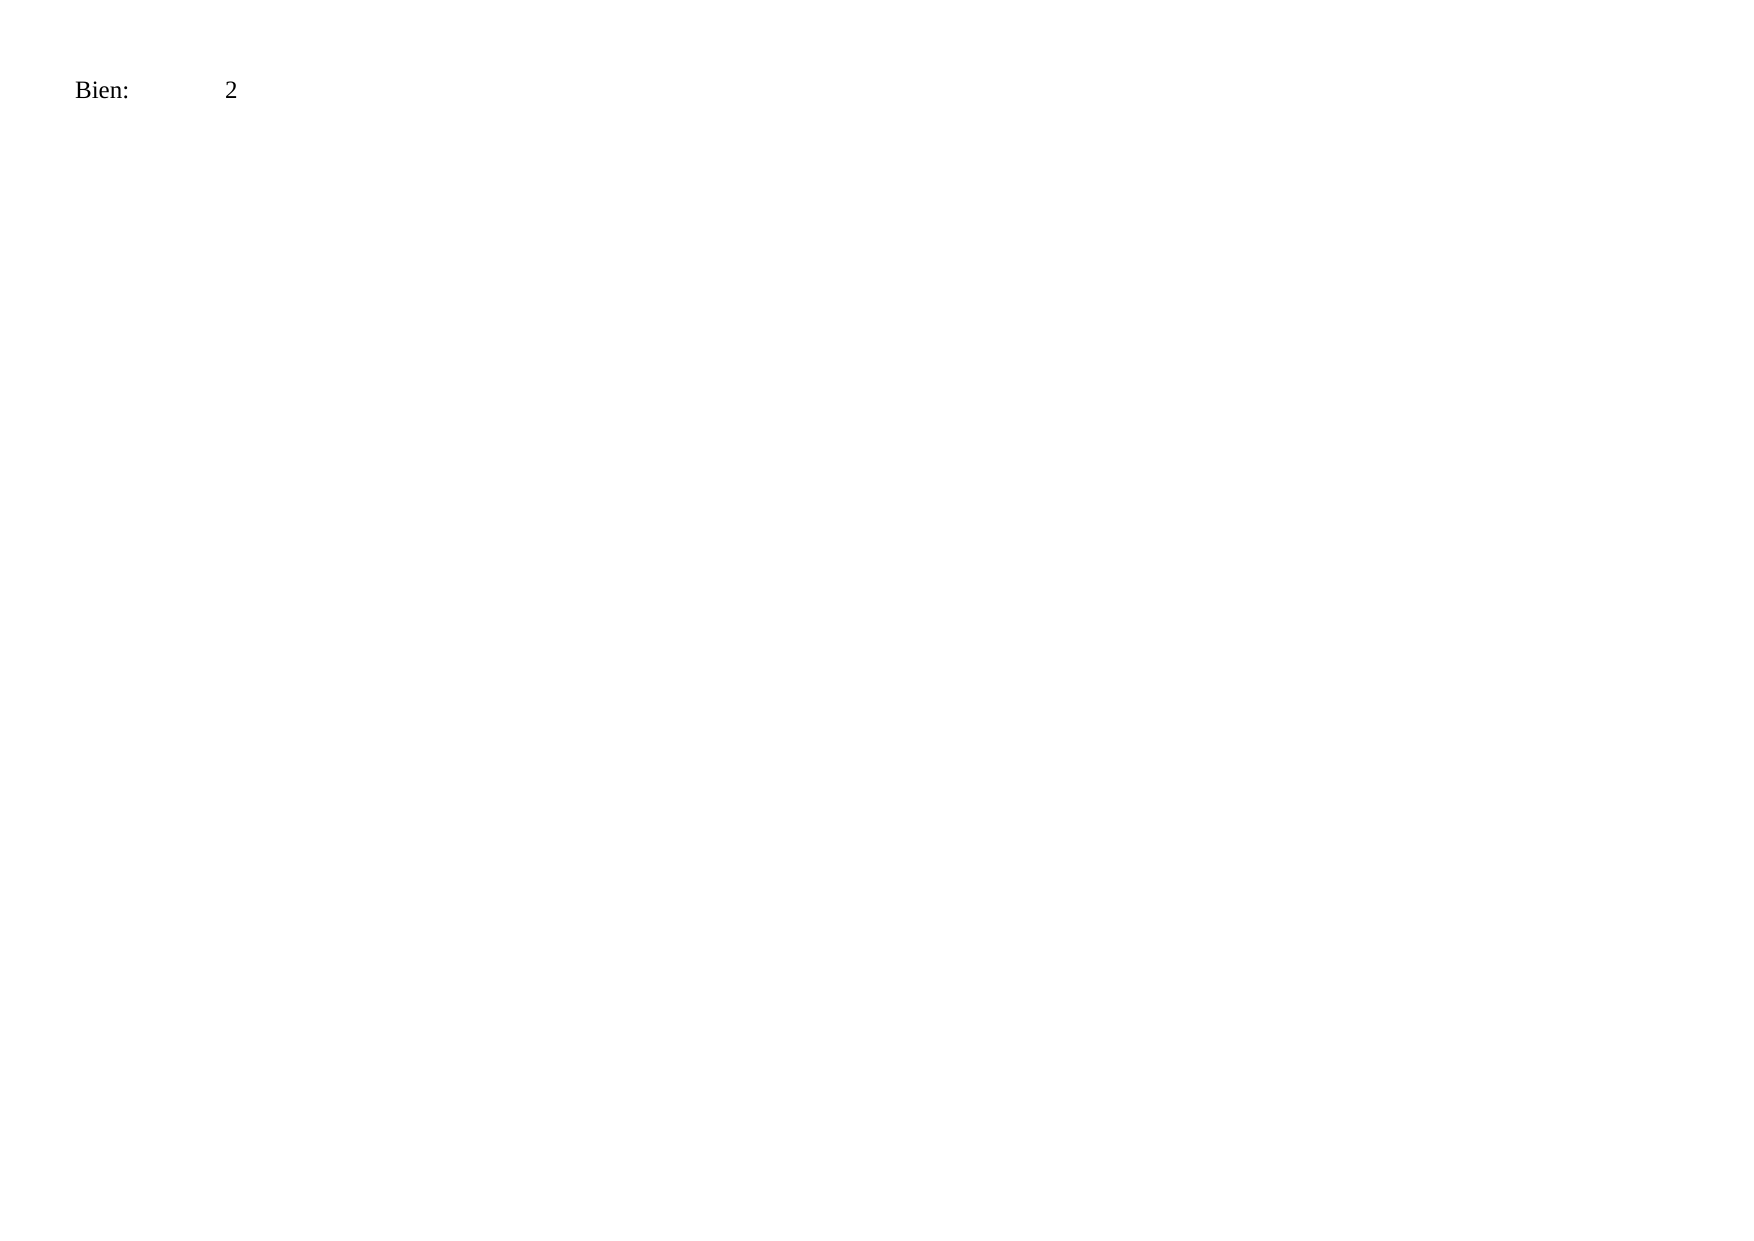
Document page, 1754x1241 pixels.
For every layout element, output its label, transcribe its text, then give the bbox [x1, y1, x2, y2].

text Bien: 2 [75, 75, 1679, 104]
